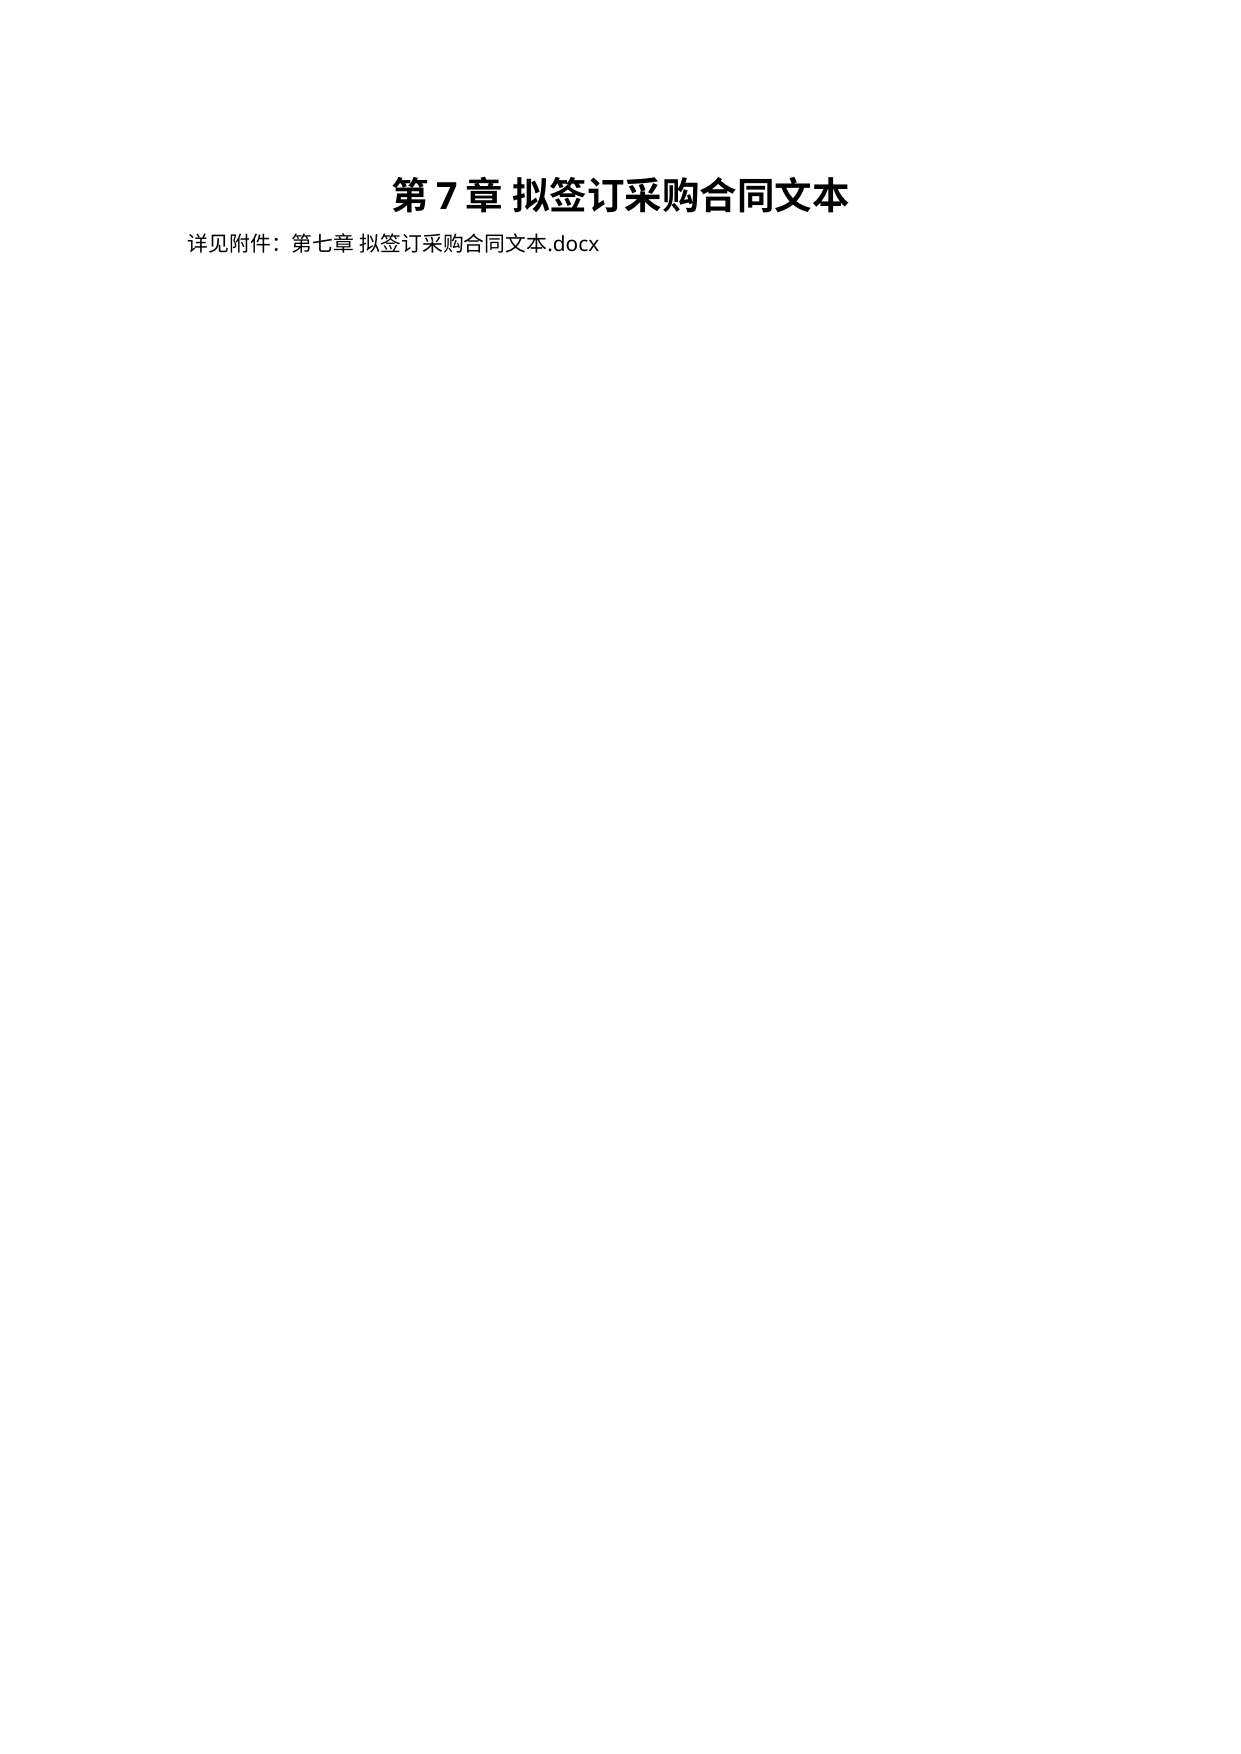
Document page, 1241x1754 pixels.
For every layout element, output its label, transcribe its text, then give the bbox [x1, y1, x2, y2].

text 第7章 拟签订采购合同文本 [187, 162, 1053, 227]
text 详见附件：第七章 拟签订采购合同文本.docx [187, 227, 1053, 259]
